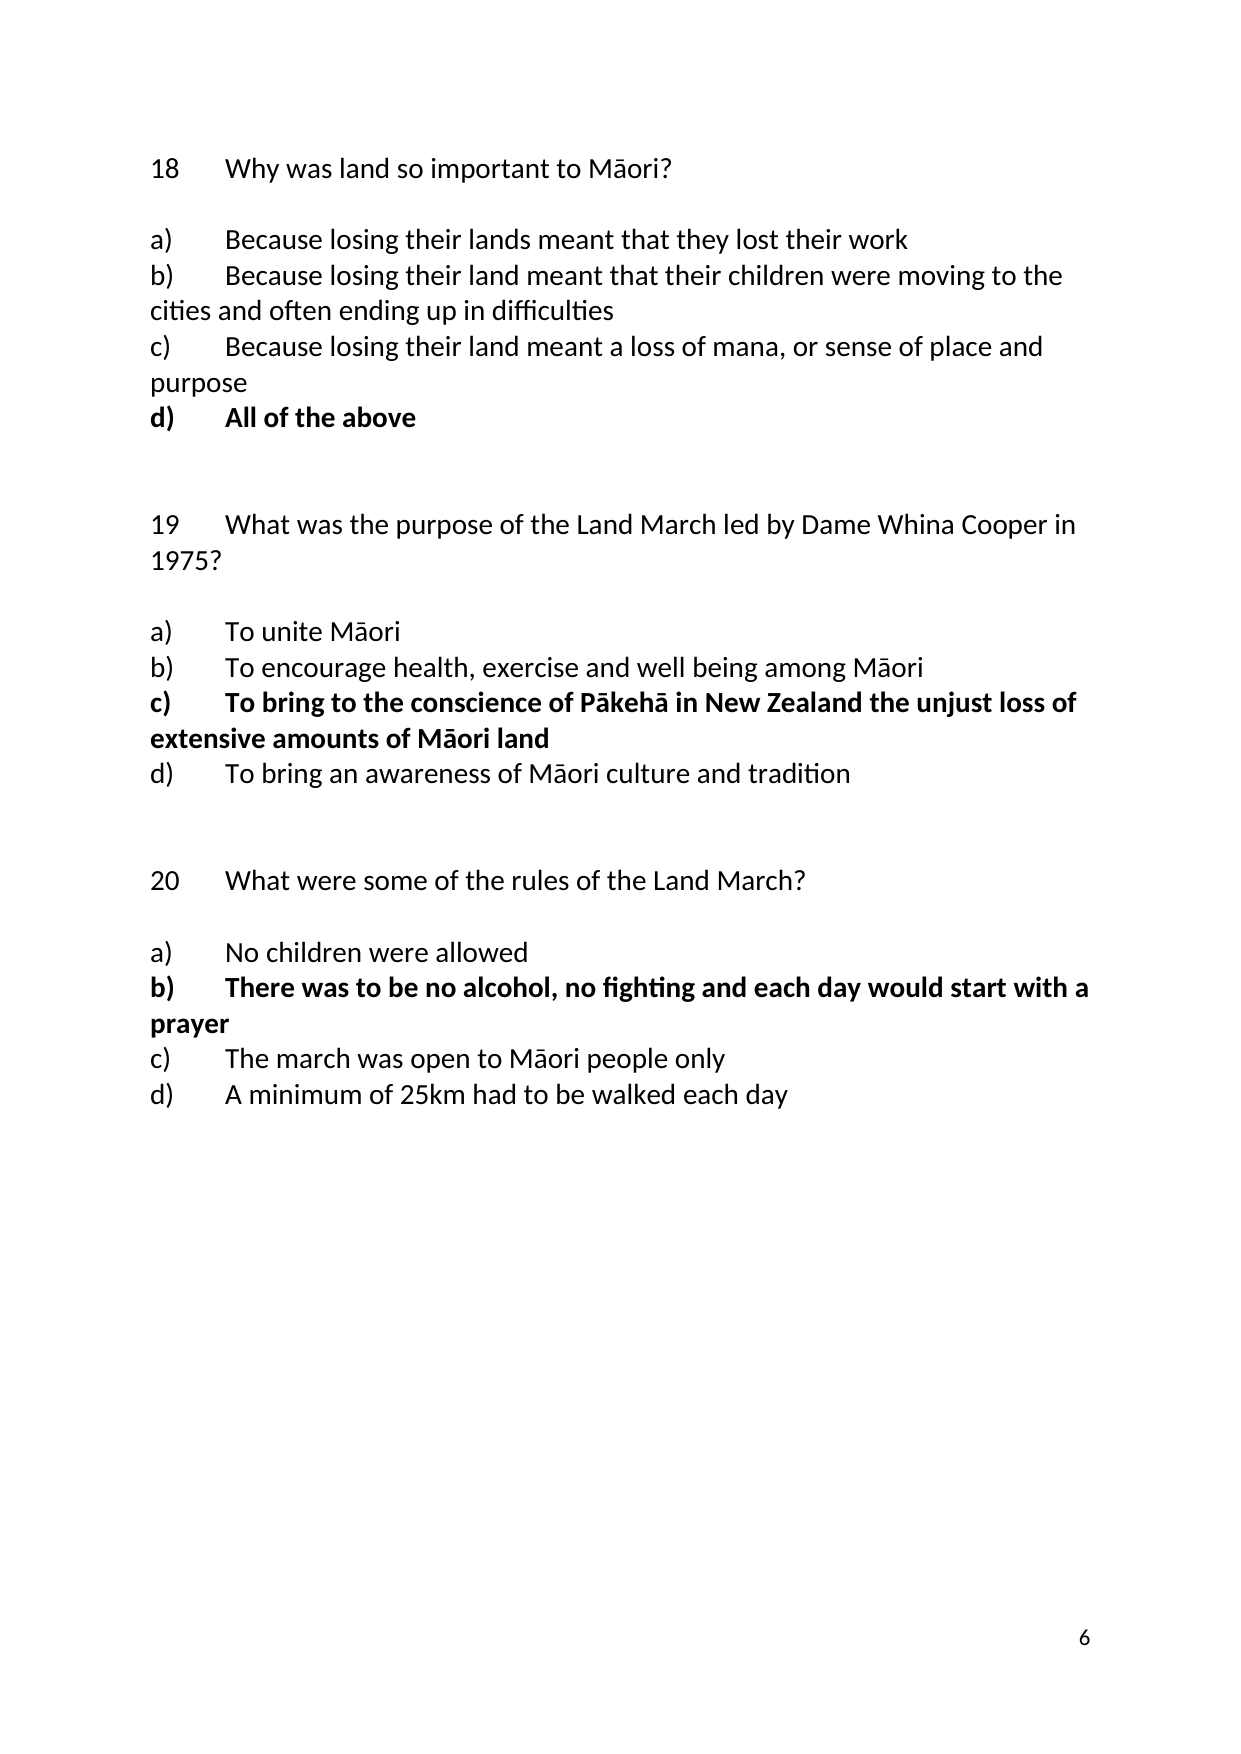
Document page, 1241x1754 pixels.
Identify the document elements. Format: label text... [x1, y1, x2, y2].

text 18 Why was land so important to Māori? [150, 150, 1090, 186]
text d) All of the above [150, 399, 1090, 435]
text c) The march was open to Māori people only [150, 1041, 1090, 1076]
text a) Because losing their lands meant that they lost their work [150, 221, 1090, 257]
text a) To unite Māori [150, 613, 1090, 649]
text c) Because losing their land meant a loss of mana, or sense of place and purpose [150, 328, 1090, 399]
text a) No children were allowed [150, 934, 1090, 969]
text 20 What were some of the rules of the Land March? [150, 862, 1090, 898]
text c) To bring to the conscience of Pākehā in New Zealand the unjust loss of extensive amounts of Māori land [150, 684, 1090, 756]
text b) To encourage health, exercise and well being among Māori [150, 649, 1090, 684]
text b) There was to be no alcohol, no fighting and each day would start with a prayer [150, 969, 1090, 1041]
text d) To bring an awareness of Māori culture and tradition [150, 756, 1090, 791]
text 19 What was the purpose of the Land March led by Dame Whina Cooper in 1975? [150, 506, 1090, 577]
text d) A minimum of 25km had to be walked each day [150, 1076, 1090, 1112]
text b) Because losing their land meant that their children were moving to the cities and often ending up in difficulties [150, 257, 1090, 328]
